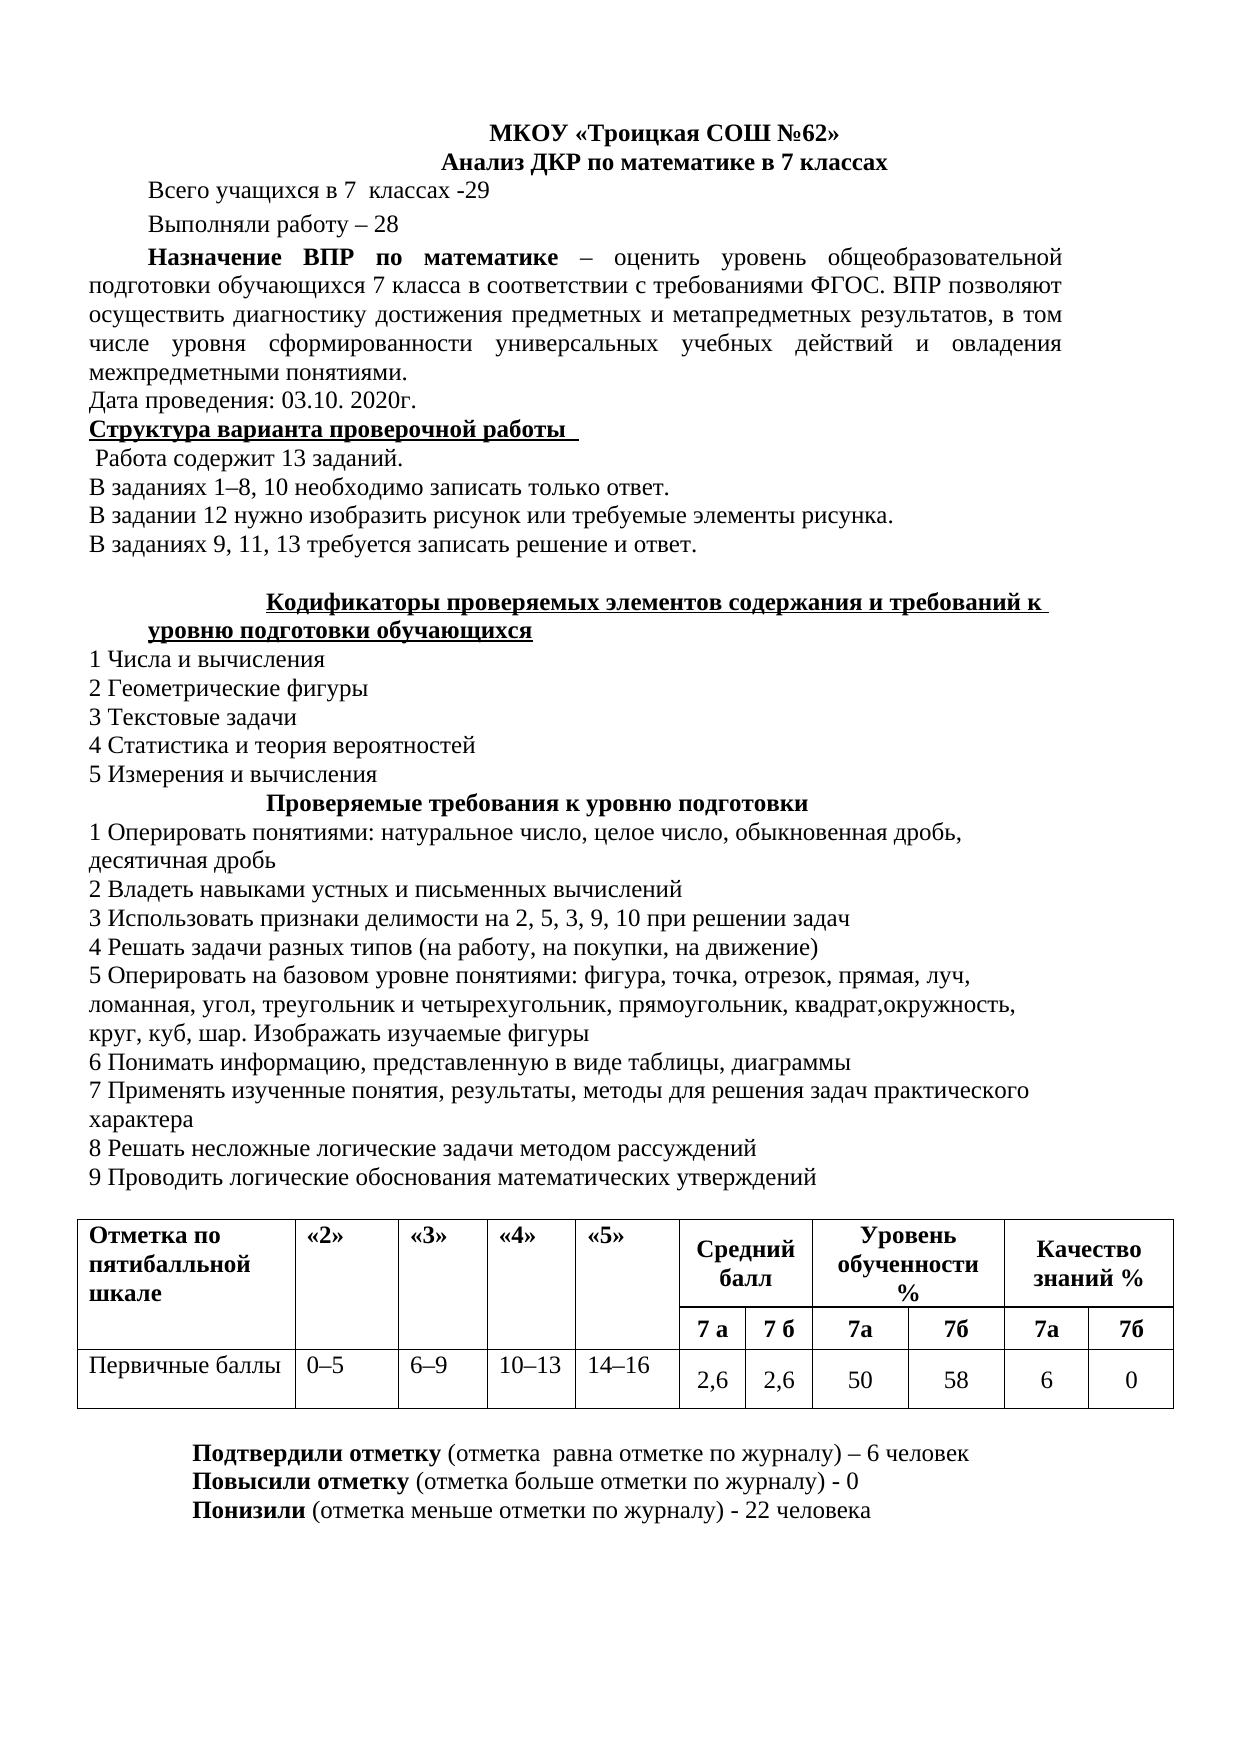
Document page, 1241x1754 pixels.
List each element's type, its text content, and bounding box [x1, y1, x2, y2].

text Повысили отметку (отметка больше отметки по журналу) - 0 [88, 1466, 1063, 1495]
text Анализ ДКР по математике в 7 классах [148, 147, 1063, 176]
table_cell 7 а [680, 1308, 745, 1349]
table_header Отметка по пятибалльной шкале [78, 1220, 295, 1349]
text 2 Геометрические фигуры [88, 673, 1063, 702]
text 8 Решать несложные логические задачи методом рассуждений [88, 1133, 1063, 1162]
table_header «4» [488, 1220, 575, 1349]
text Кодификаторы проверяемых элементов содержания и требований к уровню подготовки обучающихся [148, 587, 1063, 644]
text В задании 12 нужно изобразить рисунок или требуемые элементы рисунка. [88, 500, 1063, 529]
text 5 Измерения и вычисления [88, 759, 1063, 788]
table_header Качество знаний % [1005, 1220, 1173, 1306]
text 6 Понимать информацию, представленную в виде таблицы, диаграммы [88, 1047, 1063, 1075]
table_header Уровень обученности % [813, 1220, 1004, 1306]
table_cell 58 [909, 1350, 1004, 1408]
table_cell 50 [813, 1350, 908, 1408]
table_cell 2,6 [746, 1350, 812, 1408]
text 3 Использовать признаки делимости на 2, 5, 3, 9, 10 при решении задач [88, 903, 1063, 932]
text 4 Решать задачи разных типов (на работу, на покупки, на движение) [88, 932, 1063, 960]
text МКОУ «Троицкая СОШ №62» [148, 118, 1063, 147]
text 1 Числа и вычисления [88, 644, 1063, 673]
text 4 Статистика и теория вероятностей [88, 730, 1063, 759]
table_cell 7 б [746, 1308, 812, 1349]
table_cell Первичные баллы [78, 1350, 295, 1408]
text Назначение ВПР по математике – оценить уровень общеобразовательной подготовки обучающихся 7 класса в соответствии с требованиями ФГОС. ВПР позволяют осуществить диагностику достижения предметных и метапредметных результатов, в том числе уровня сформированности универсальных учебных действий и овладения межпредметными понятиями. [88, 242, 1063, 385]
table_cell 6 [1005, 1350, 1088, 1408]
text В заданиях 1–8, 10 необходимо записать только ответ. [88, 472, 1063, 500]
text 5 Оперировать на базовом уровне понятиями: фигура, точка, отрезок, прямая, луч, ломанная, угол, треугольник и четырехугольник, прямоугольник, квадрат,окружность, круг, куб, шар. Изображать изучаемые фигуры [88, 960, 1063, 1047]
text 9 Проводить логические обоснования математических утверждений [88, 1162, 1063, 1190]
text Всего учащихся в 7 классах -29 [88, 176, 1063, 204]
table_header «2» [296, 1220, 398, 1349]
table_header Средний балл [680, 1220, 812, 1306]
table_cell 10–13 [488, 1350, 575, 1408]
text Понизили (отметка меньше отметки по журналу) - 22 человека [88, 1495, 1063, 1524]
table_cell 7б [1089, 1308, 1173, 1349]
table_cell 7б [909, 1308, 1004, 1349]
text 7 Применять изученные понятия, результаты, методы для решения задач практического характера [88, 1075, 1063, 1133]
table_cell 6–9 [399, 1350, 487, 1408]
table_cell 0 [1089, 1350, 1173, 1408]
text 2 Владеть навыками устных и письменных вычислений [88, 874, 1063, 903]
table_cell 7а [813, 1308, 908, 1349]
text Работа содержит 13 заданий. [88, 443, 1063, 472]
table_header «5» [576, 1220, 679, 1349]
text Выполняли работу – 28 [88, 209, 1063, 237]
table_cell 2,6 [680, 1350, 745, 1408]
table_cell 0–5 [296, 1350, 398, 1408]
table_header «3» [399, 1220, 487, 1349]
text 1 Оперировать понятиями: натуральное число, целое число, обыкновенная дробь, десятичная дробь [88, 817, 1063, 874]
text Структура варианта проверочной работы [88, 414, 1063, 443]
text В заданиях 9, 11, 13 требуется записать решение и ответ. [88, 529, 1063, 558]
text 3 Текстовые задачи [88, 702, 1063, 730]
text Подтвердили отметку (отметка равна отметке по журналу) – 6 человек [88, 1438, 1063, 1466]
text Дата проведения: 03.10. 2020г. [88, 385, 1063, 414]
text Проверяемые требования к уровню подготовки [148, 788, 1063, 817]
table_cell 7а [1005, 1308, 1088, 1349]
table_cell 14–16 [576, 1350, 679, 1408]
